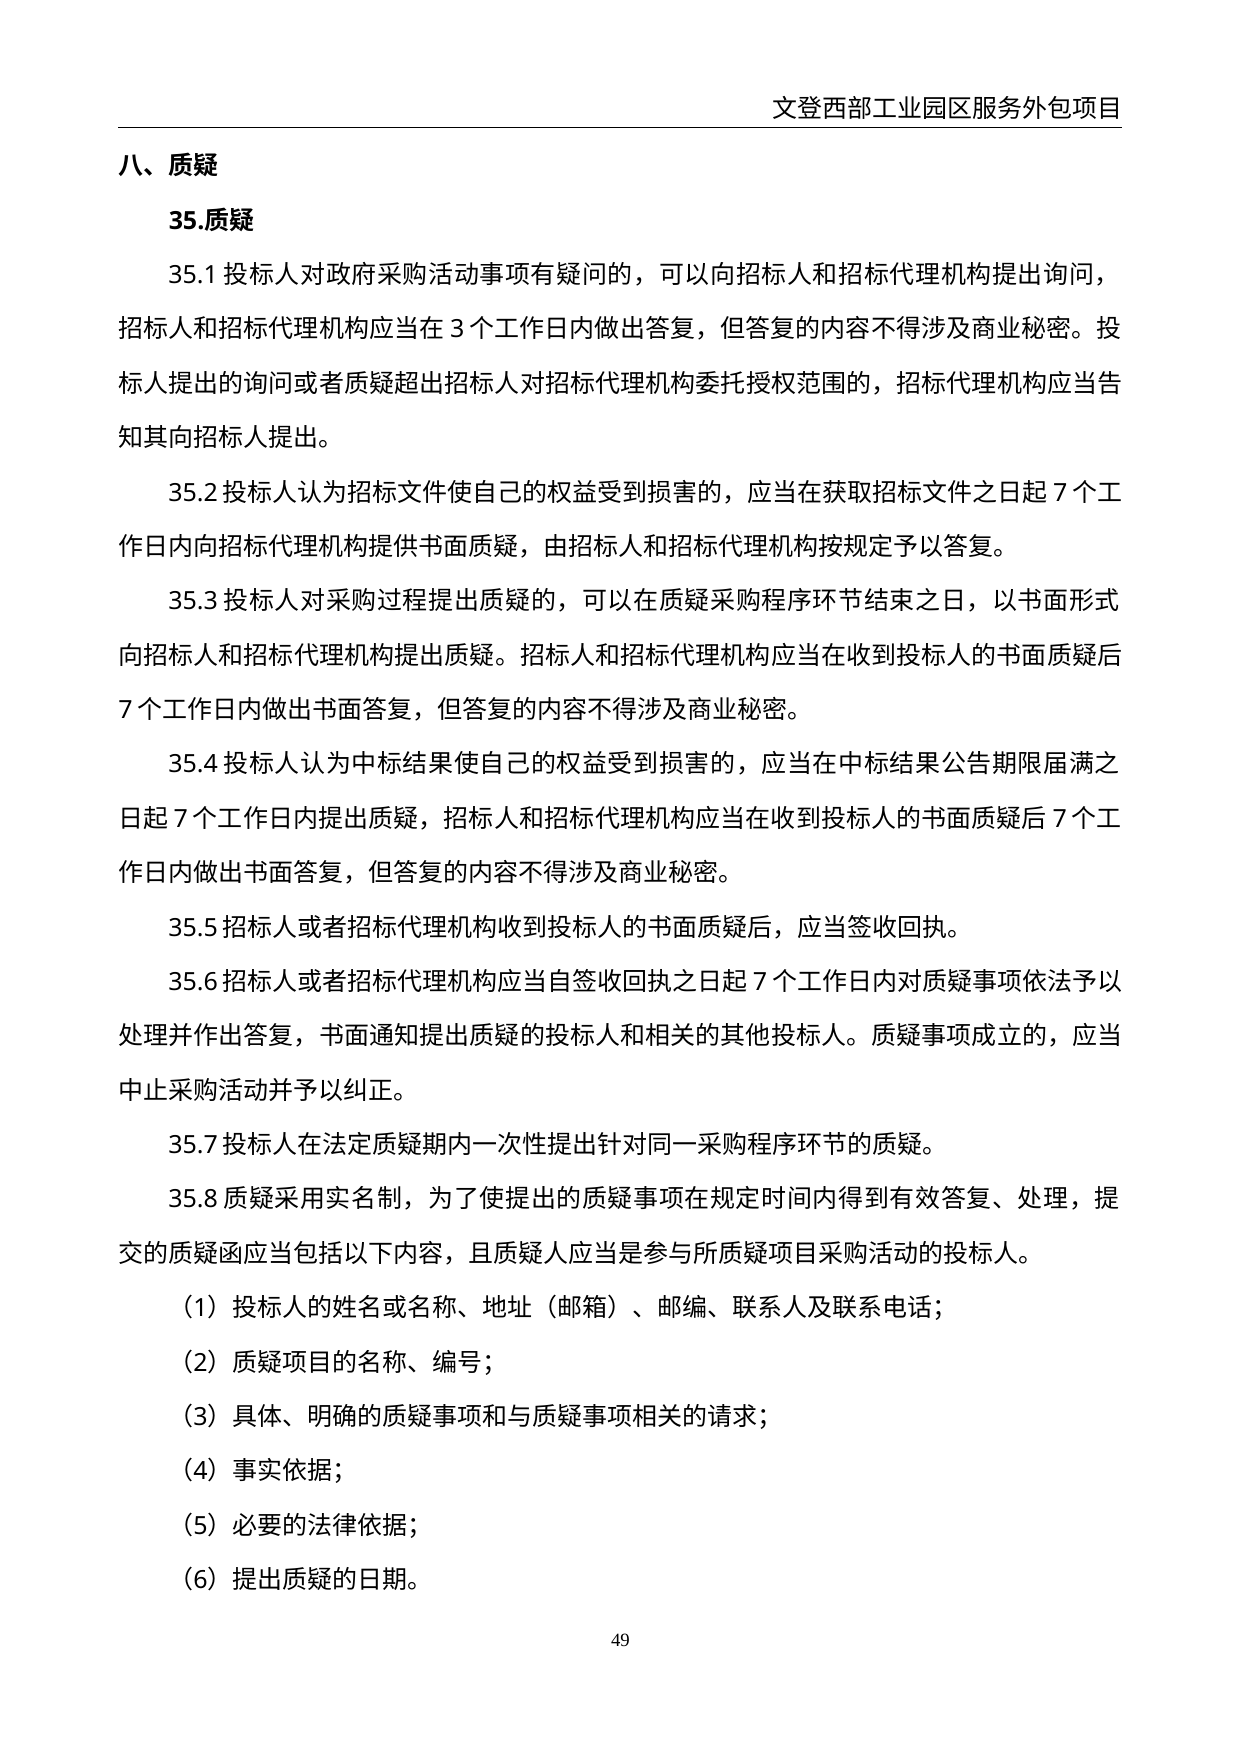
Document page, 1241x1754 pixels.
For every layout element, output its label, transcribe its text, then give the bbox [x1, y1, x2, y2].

text 35.7投标人在法定质疑期内一次性提出针对同一采购程序环节的质疑。 [118, 1124, 1122, 1161]
text （2）质疑项目的名称、编号； [118, 1342, 1122, 1378]
text 35.3投标人对采购过程提出质疑的，可以在质疑采购程序环节结束之日，以书面形式向招标人和招标代理机构提出质疑。招标人和招标代理机构应当在收到投标人的书面质疑后7个工作日内做出书面答复，但答复的内容不得涉及商业秘密。 [118, 581, 1122, 726]
text 八、质疑 [118, 146, 1122, 182]
text 35.8质疑采用实名制，为了使提出的质疑事项在规定时间内得到有效答复、处理，提交的质疑函应当包括以下内容，且质疑人应当是参与所质疑项目采购活动的投标人。 [118, 1179, 1122, 1269]
text 35.质疑 [118, 200, 1122, 236]
text 35.6招标人或者招标代理机构应当自签收回执之日起7个工作日内对质疑事项依法予以处理并作出答复，书面通知提出质疑的投标人和相关的其他投标人。质疑事项成立的，应当中止采购活动并予以纠正。 [118, 961, 1122, 1106]
text （3）具体、明确的质疑事项和与质疑事项相关的请求； [118, 1396, 1122, 1433]
text （5）必要的法律依据； [118, 1505, 1122, 1541]
text （4）事实依据； [118, 1451, 1122, 1487]
text 35.4投标人认为中标结果使自己的权益受到损害的，应当在中标结果公告期限届满之日起7个工作日内提出质疑，招标人和招标代理机构应当在收到投标人的书面质疑后7个工作日内做出书面答复，但答复的内容不得涉及商业秘密。 [118, 744, 1122, 889]
text 35.2投标人认为招标文件使自己的权益受到损害的，应当在获取招标文件之日起7个工作日内向招标代理机构提供书面质疑，由招标人和招标代理机构按规定予以答复。 [118, 472, 1122, 563]
text 35.1投标人对政府采购活动事项有疑问的，可以向招标人和招标代理机构提出询问，招标人和招标代理机构应当在3个工作日内做出答复，但答复的内容不得涉及商业秘密。投标人提出的询问或者质疑超出招标人对招标代理机构委托授权范围的，招标代理机构应当告知其向招标人提出。 [118, 254, 1122, 454]
text （1）投标人的姓名或名称、地址（邮箱）、邮编、联系人及联系电话； [118, 1288, 1122, 1324]
text 35.5招标人或者招标代理机构收到投标人的书面质疑后，应当签收回执。 [118, 907, 1122, 943]
text （6）提出质疑的日期。 [118, 1559, 1122, 1596]
